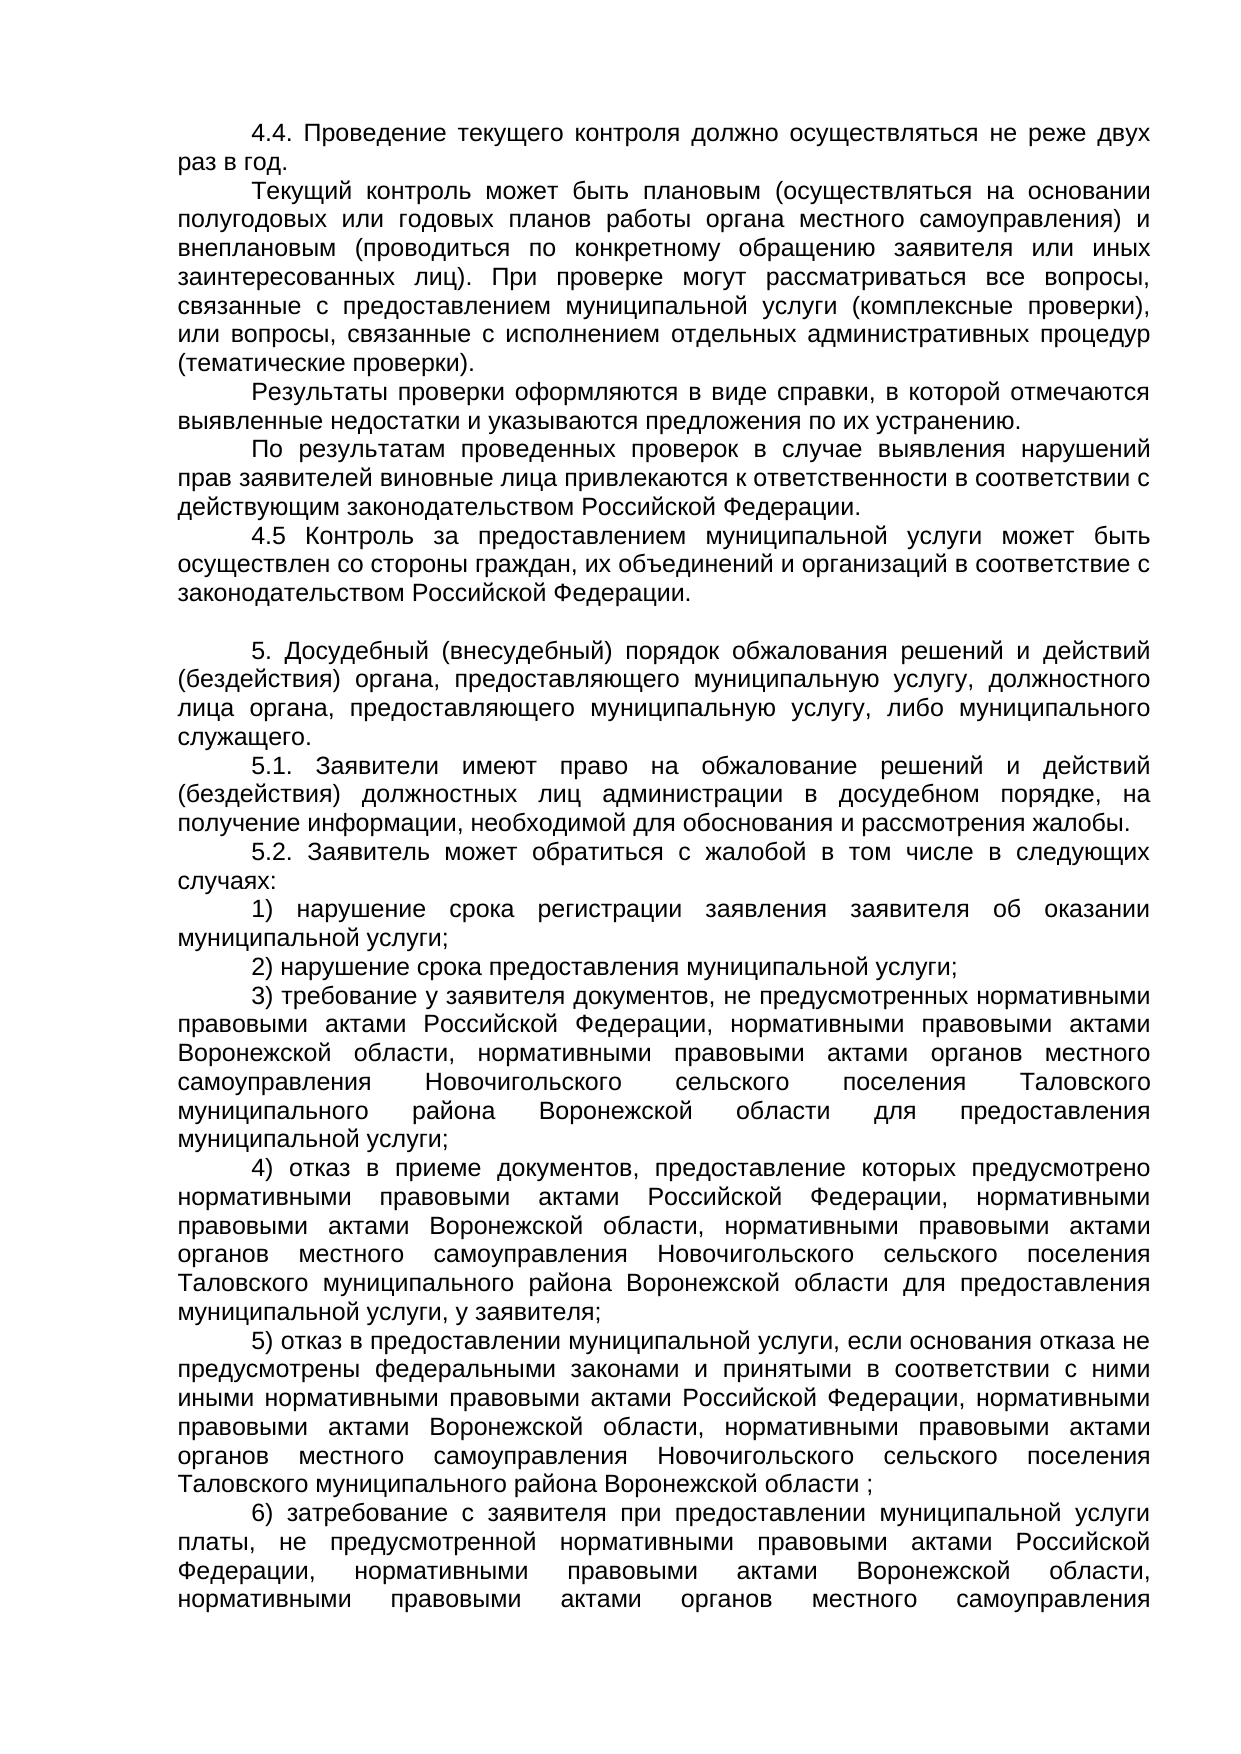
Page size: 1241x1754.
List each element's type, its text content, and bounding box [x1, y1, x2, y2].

text Результаты проверки оформляются в виде справки, в которой отмечаются выявленные недостатки и указываются предложения по их устранению. [177, 377, 1152, 434]
text Текущий контроль может быть плановым (осуществляться на основании полугодовых или годовых планов работы органа местного самоуправления) и внеплановым (проводиться по конкретному обращению заявителя или иных заинтересованных лиц). При проверке могут рассматриваться все вопросы, связанные с предоставлением муниципальной услуги (комплексные проверки), или вопросы, связанные с исполнением отдельных административных процедур (тематические проверки). [177, 176, 1152, 377]
text 2) нарушение срока предоставления муниципальной услуги; [177, 952, 1152, 981]
text По результатам проведенных проверок в случае выявления нарушений прав заявителей виновные лица привлекаются к ответственности в соответствии с действующим законодательством Российской Федерации. [177, 434, 1152, 521]
text 3) требование у заявителя документов, не предусмотренных нормативными правовыми актами Российской Федерации, нормативными правовыми актами Воронежской области, нормативными правовыми актами органов местного самоуправления Новочигольского сельского поселения Таловского муниципального района Воронежской области для предоставления муниципальной услуги; [177, 981, 1152, 1153]
text 5.2. Заявитель может обратиться с жалобой в том числе в следующих случаях: [177, 837, 1152, 894]
text 1) нарушение срока регистрации заявления заявителя об оказании муниципальной услуги; [177, 894, 1152, 952]
text 5) отказ в предоставлении муниципальной услуги, если основания отказа не предусмотрены федеральными законами и принятыми в соответствии с ними иными нормативными правовыми актами Российской Федерации, нормативными правовыми актами Воронежской области, нормативными правовыми актами органов местного самоуправления Новочигольского сельского поселения Таловского муниципального района Воронежской области ; [177, 1326, 1152, 1498]
text 4) отказ в приеме документов, предоставление которых предусмотрено нормативными правовыми актами Российской Федерации, нормативными правовыми актами Воронежской области, нормативными правовыми актами органов местного самоуправления Новочигольского сельского поселения Таловского муниципального района Воронежской области для предоставления муниципальной услуги, у заявителя; [177, 1153, 1152, 1326]
text 5.1. Заявители имеют право на обжалование решений и действий (бездействия) должностных лиц администрации в досудебном порядке, на получение информации, необходимой для обоснования и рассмотрения жалобы. [177, 751, 1152, 837]
title 4.4. Проведение текущего контроля должно осуществляться не реже двух раз в год. [177, 118, 1152, 176]
text 4.5 Контроль за предоставлением муниципальной услуги может быть осуществлен со стороны граждан, их объединений и организаций в соответствие с законодательством Российской Федерации. [177, 521, 1152, 607]
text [177, 1498, 1152, 1613]
text 5. Досудебный (внесудебный) порядок обжалования решений и действий (бездействия) органа, предоставляющего муниципальную услугу, должностного лица органа, предоставляющего муниципальную услугу, либо муниципального служащего. [177, 636, 1152, 751]
